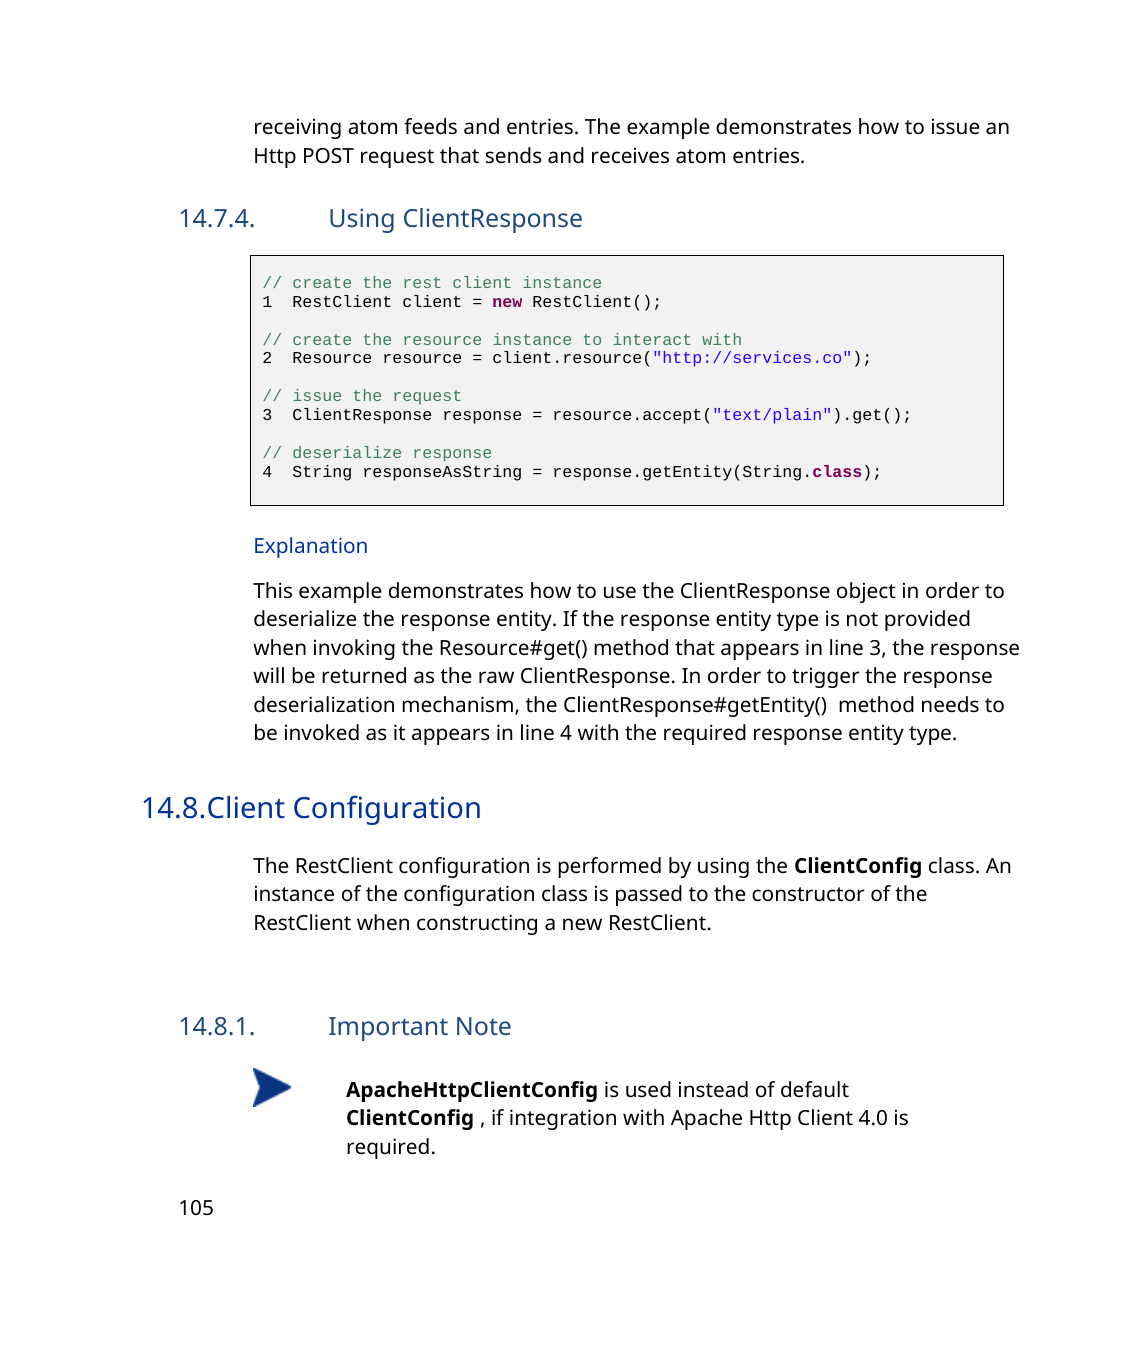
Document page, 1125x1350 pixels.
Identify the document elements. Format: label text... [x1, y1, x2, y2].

text Important Note [178, 1010, 1022, 1042]
table_header // create the rest client instance 1 RestClient client = new RestClient(); // create the resource instance to interact with 2 Resource resource = client.resource("http://services.co"); // issue the request 3 ClientResponse response = resource.accept("text/plain").get(); // deserialize response 4 String responseAsString = response.getEntity(String.class); [251, 256, 1003, 505]
text Explanation [253, 531, 1022, 559]
table_header [242, 1063, 334, 1173]
text This example demonstrates how to use the ClientResponse object in order to deserialize the response entity. If the response entity type is not provided when invoking the Resource#get() method that appears in line 3, the response will be returned as the raw ClientResponse. In order to trigger the response deserialization mechanism, the ClientResponse#getEntity() method needs to be invoked as it appears in line 4 with the required response entity type. [253, 576, 1022, 747]
text The RestClient configuration is performed by using the ClientConfig class. An instance of the configuration class is passed to the constructor of the RestClient when constructing a new RestClient. [253, 851, 1022, 936]
text Using ClientResponse [178, 203, 1022, 234]
picture [253, 1068, 292, 1107]
text Client Configuration [141, 788, 1022, 826]
table_header ApacheHttpClientConfig is used instead of default ClientConfig , if integration with Apache Http Client 4.0 is required. [335, 1063, 1004, 1173]
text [253, 112, 1022, 169]
